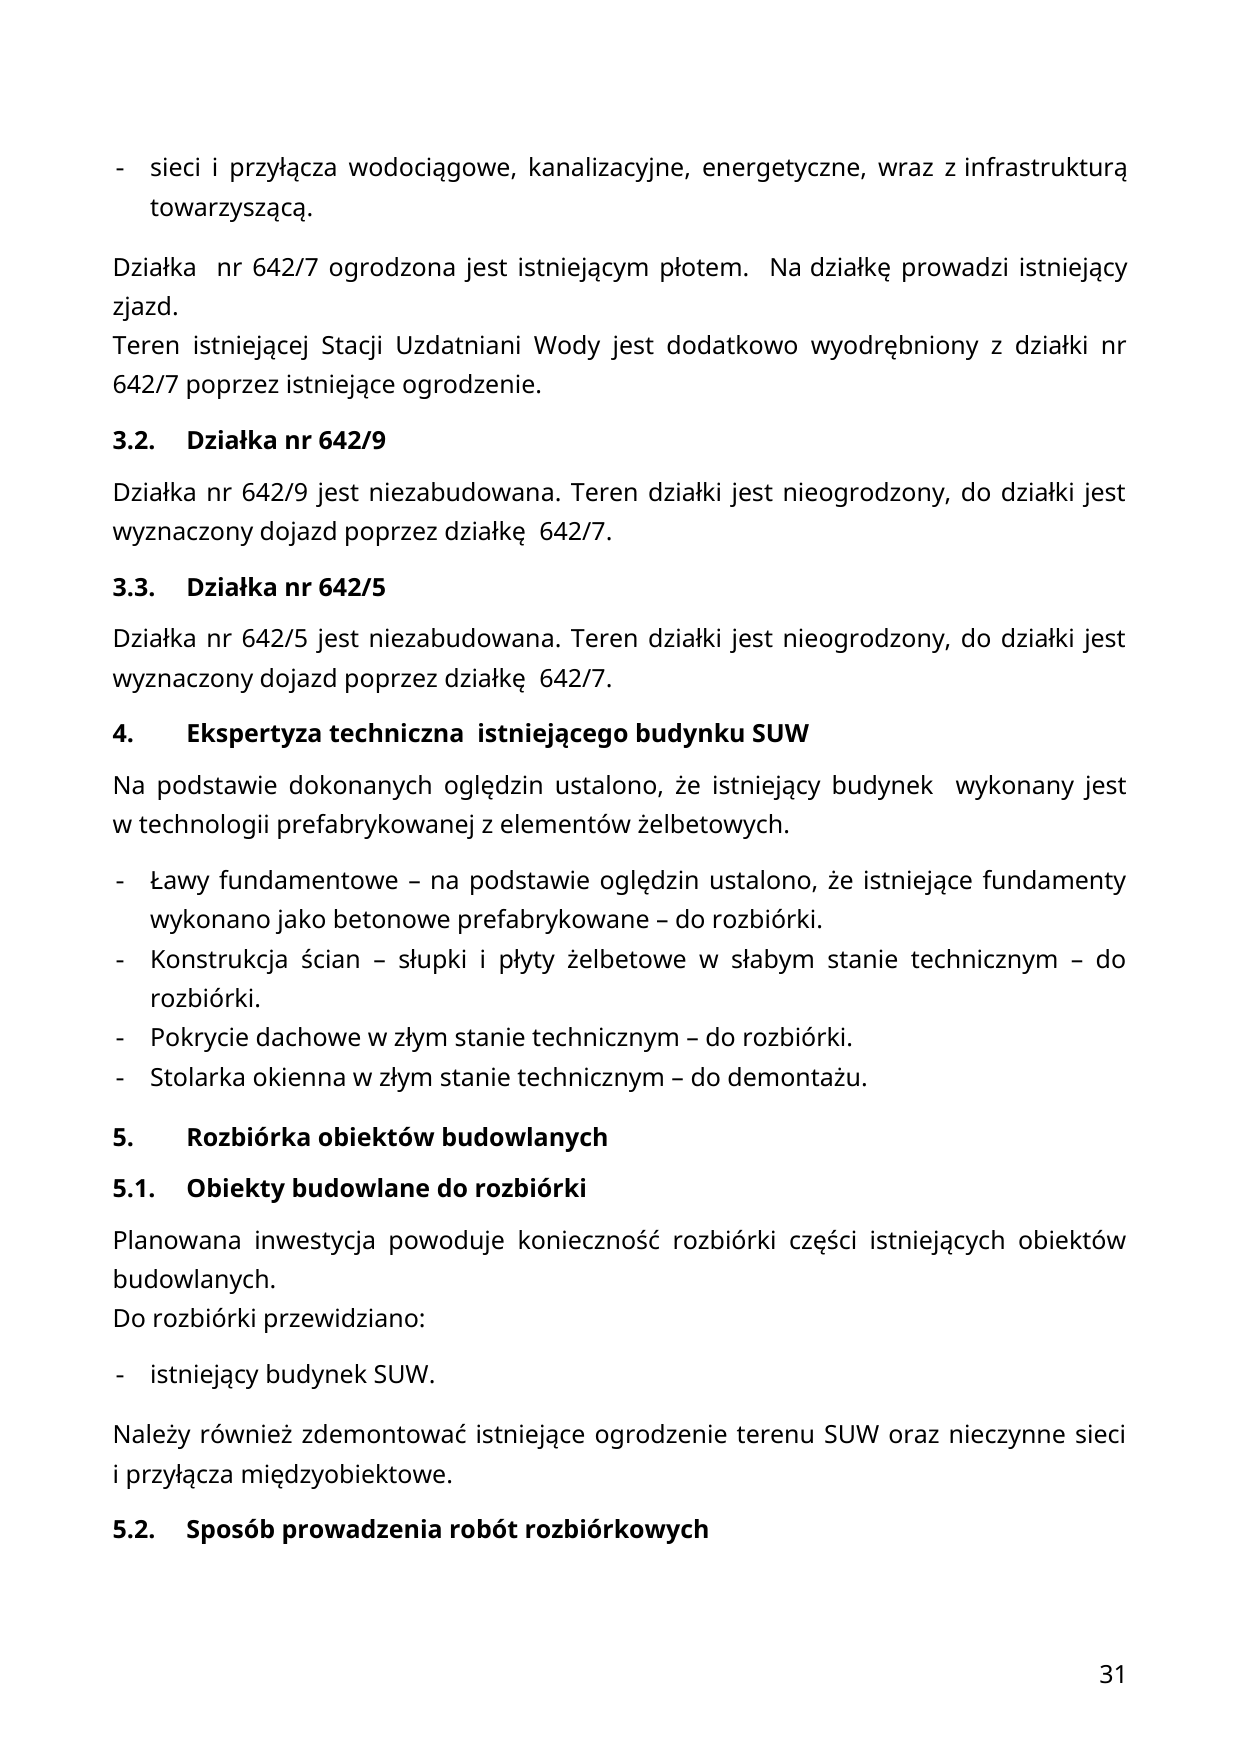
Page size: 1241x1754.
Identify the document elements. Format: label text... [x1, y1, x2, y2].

text Planowana inwestycja powoduje konieczność rozbiórki części istniejących obiektów budowlanych. [112, 1223, 1128, 1296]
text Działka nr 642/9 jest niezabudowana. Teren działki jest nieogrodzony, do działki jest wyznaczony dojazd poprzez działkę 642/7. [112, 474, 1128, 548]
text Do rozbiórki przewidziano: [112, 1301, 1128, 1335]
text Działka nr 642/5 [112, 569, 1128, 603]
text Działka nr 642/7 ogrodzona jest istniejącym płotem. Na działkę prowadzi istniejący zjazd. [112, 249, 1128, 323]
text Należy również zdemontować istniejące ogrodzenie terenu SUW oraz nieczynne sieci i przyłącza międzyobiektowe. [112, 1417, 1128, 1490]
text Konstrukcja ścian – słupki i płyty żelbetowe w słabym stanie technicznym – do rozbiórki. [112, 941, 1128, 1015]
text Ławy fundamentowe – na podstawie oględzin ustalono, że istniejące fundamenty wykonano jako betonowe prefabrykowane – do rozbiórki. [112, 863, 1128, 936]
text Stolarka okienna w złym stanie technicznym – do demontażu. [112, 1059, 1128, 1093]
text Na podstawie dokonanych oględzin ustalono, że istniejący budynek wykonany jest w technologii prefabrykowanej z elementów żelbetowych. [112, 768, 1128, 841]
text Ekspertyza techniczna istniejącego budynku SUW [112, 716, 1128, 750]
text Rozbiórka obiektów budowlanych [112, 1119, 1128, 1153]
text Działka nr 642/5 jest niezabudowana. Teren działki jest nieogrodzony, do działki jest wyznaczony dojazd poprzez działkę 642/7. [112, 621, 1128, 694]
text Teren istniejącej Stacji Uzdatniani Wody jest dodatkowo wyodrębniony z działki nr 642/7 poprzez istniejące ogrodzenie. [112, 328, 1128, 401]
text Pokrycie dachowe w złym stanie technicznym – do rozbiórki. [112, 1020, 1128, 1054]
text istniejący budynek SUW. [112, 1357, 1128, 1391]
text Sposób prowadzenia robót rozbiórkowych [112, 1512, 1128, 1546]
text Obiekty budowlane do rozbiórki [112, 1171, 1128, 1205]
text Działka nr 642/9 [112, 423, 1128, 457]
text sieci i przyłącza wodociągowe, kanalizacyjne, energetyczne, wraz z infrastrukturą towarzyszącą. [112, 150, 1128, 223]
